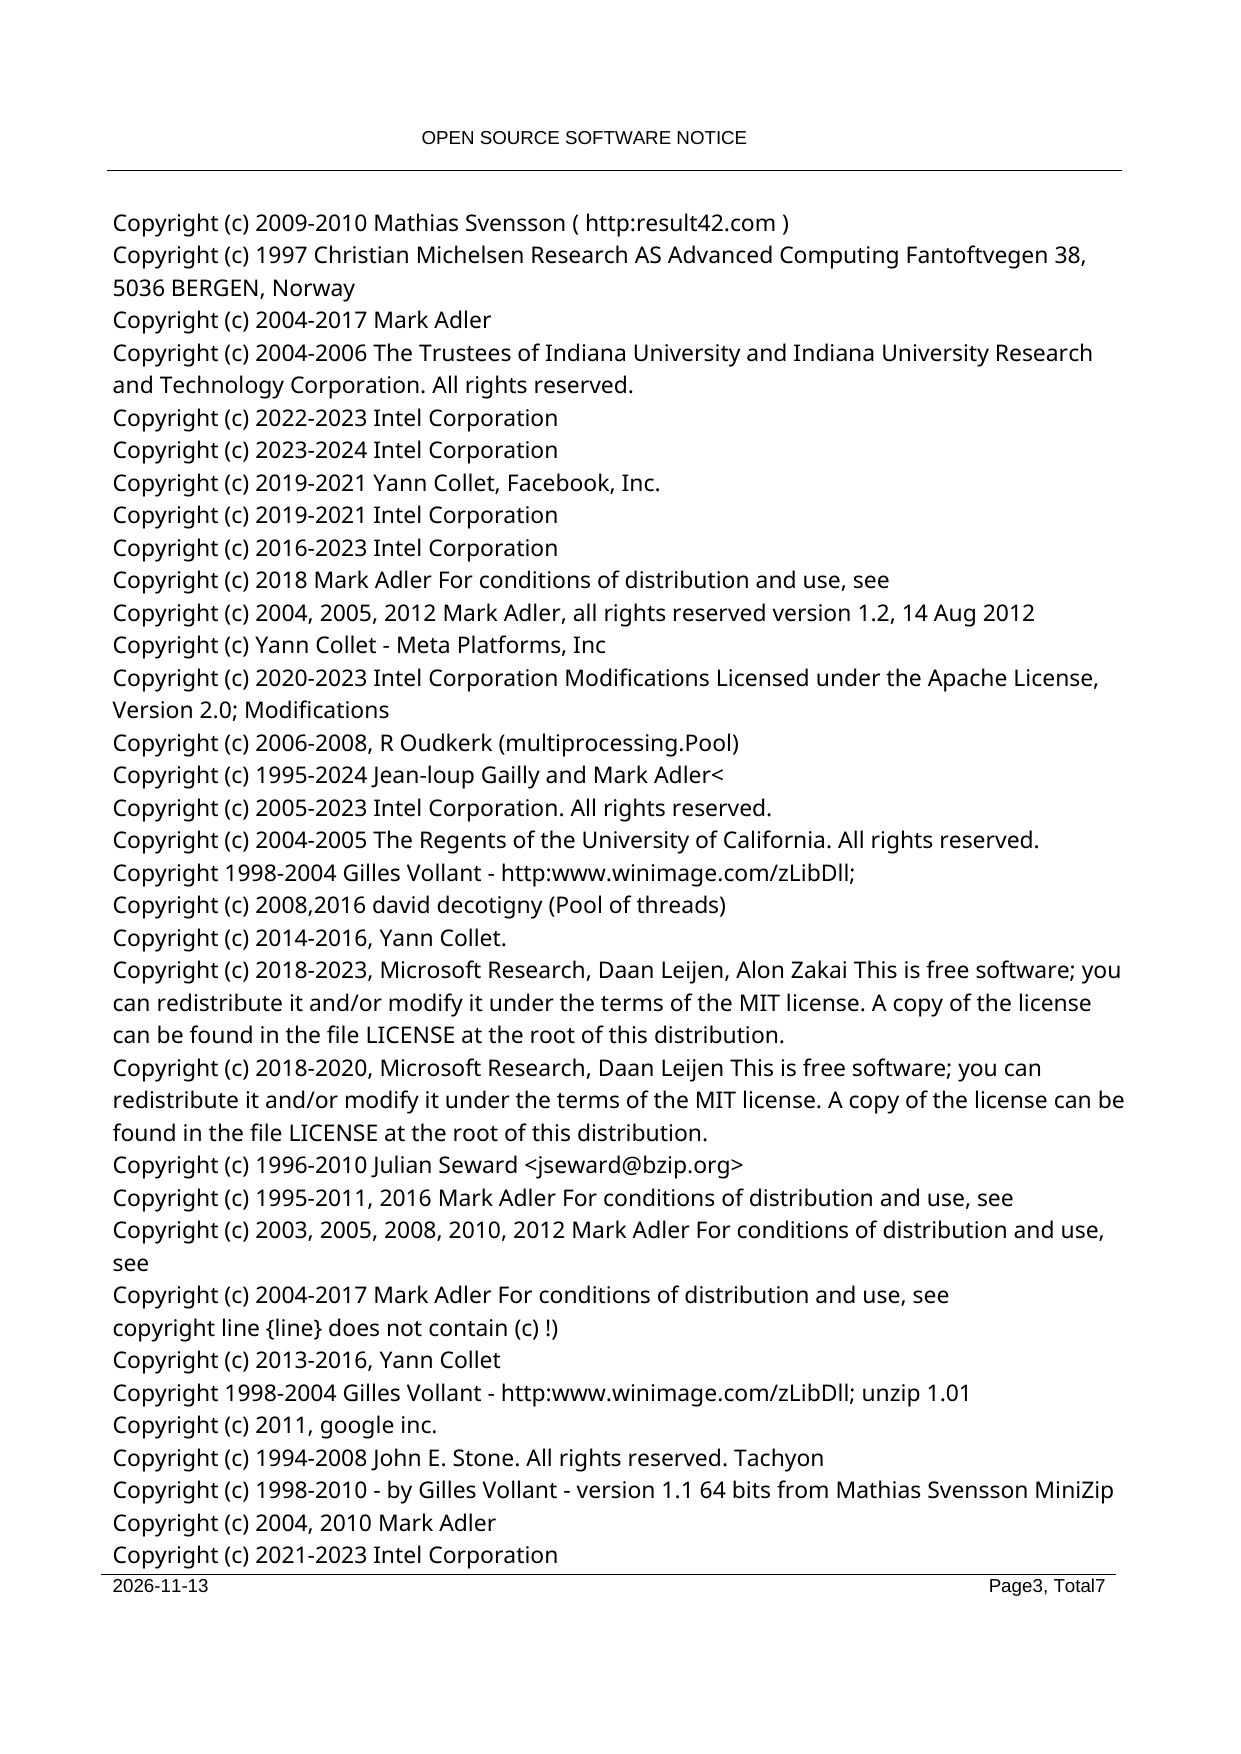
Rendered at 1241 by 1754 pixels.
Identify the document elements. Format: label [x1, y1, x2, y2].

text [112, 206, 1128, 1571]
